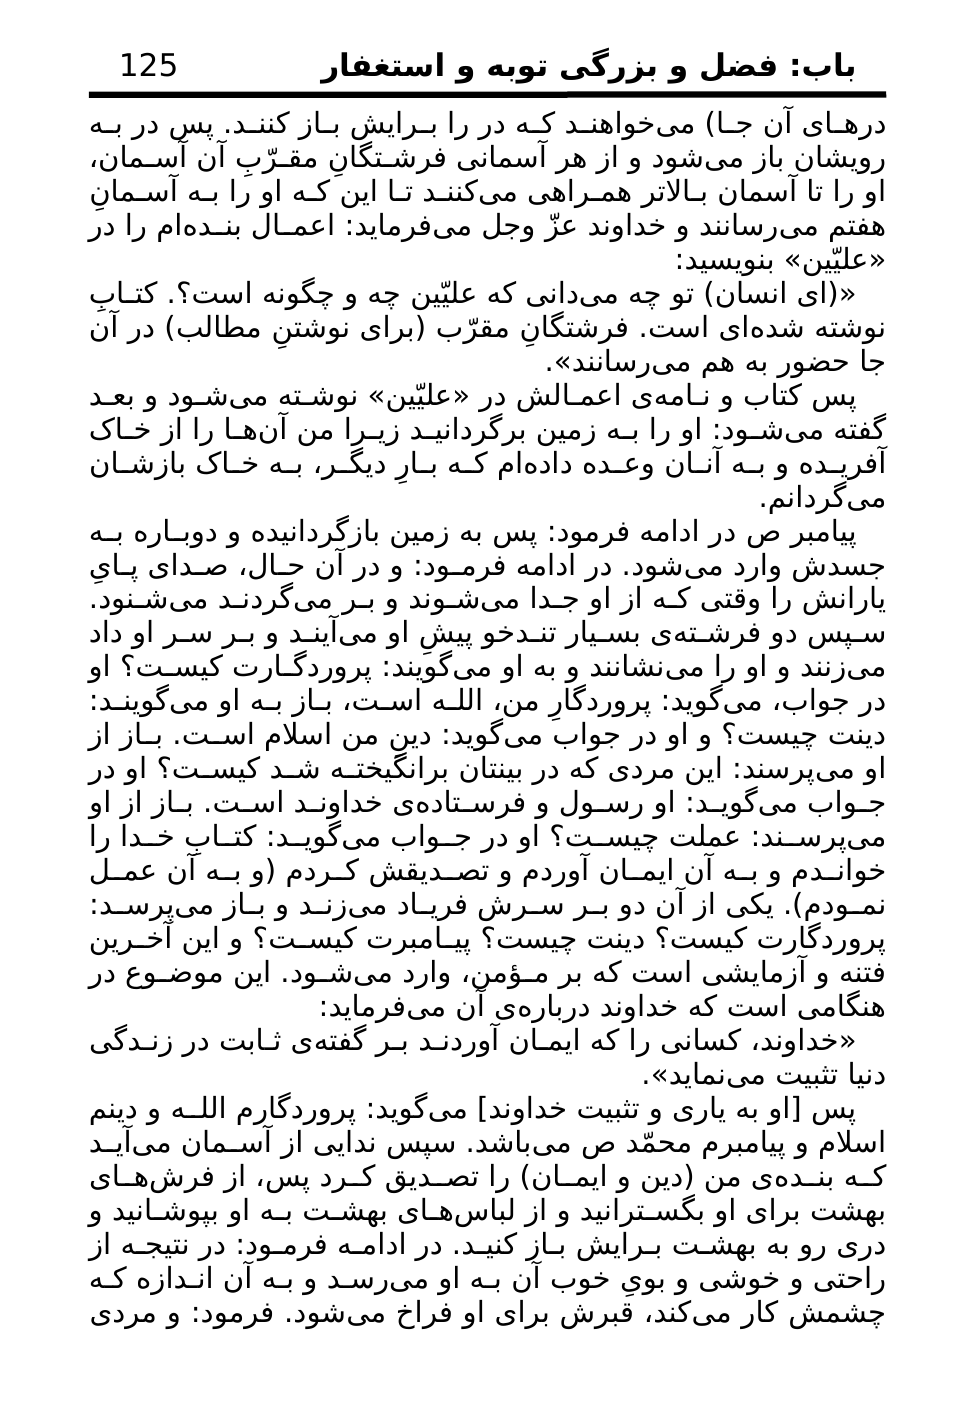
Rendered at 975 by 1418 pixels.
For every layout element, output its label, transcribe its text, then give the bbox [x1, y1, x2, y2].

text «(ای انسان) تو چه می‌دانی که علیّین چه و چگونه است؟. کتابِ نوشته شده‌ای است. فرشتگانِ مقرّب (برای نوشتنِ مطالب) در آن جا حضور به هم می‌رسانند». [89, 276, 886, 378]
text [89, 1091, 886, 1329]
text «خداوند، کسانی را که ایمان آوردند بر گفته‌ی ثابت در زندگی دنیا تثبیت می‌نماید». [89, 1023, 886, 1091]
text پیامبر ص در ادامه فرمود: پس به زمین بازگردانیده و دوباره به جسدش وارد می‌شود. در ادامه فرمود: و در آن حال، صدای پایِ یارانش را وقتی که از او جدا می‌شوند و بر می‌گردند می‌شنود. سپس دو فرشته‌ی بسیار تندخو پیشِ او می‌آیند و بر سر او داد می‌زنند و او را می‌نشانند و به او می‌گویند: پروردگارت کیست؟ او در جواب، می‌گوید: پروردگارِ من، الله است، باز به او می‌گویند: دینت چیست؟ و او در جواب می‌گوید: دینِ من اسلام است. باز از او می‌پرسند: این مردی که در بینتان برانگیخته شد کیست؟ او در جواب می‌گوید: او رسول و فرستاده‌ی خداوند است. باز از او می‌پرسند: عملت چیست؟ او در جواب می‌گوید: کتابِ خدا را خواندم و به آن ایمان آوردم و تصدیقش کردم (و به آن عمل نمودم). یکی از آن دو بر سرش فریاد می‌زند و باز می‌پرسد: پروردگارت کیست؟ دینت چیست؟ پیامبرت کیست؟ و این آخرین فتنه و آزمایشی است که بر مؤمن، وارد می‌شود. این موضوع در هنگامی است که خداوند درباره‌ی آن می‌فرماید: [89, 514, 886, 1023]
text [89, 106, 886, 276]
text پس کتاب و نامه‌ی اعمالش در «علیّین» نوشته می‌شود و بعد گفته می‌شود: او را به زمین برگردانید زیرا من آن‌ها را از خاک آفریده و به آنان وعده داده‌ام که بارِ دیگر، به خاک بازشان می‌گردانم. [89, 378, 886, 514]
